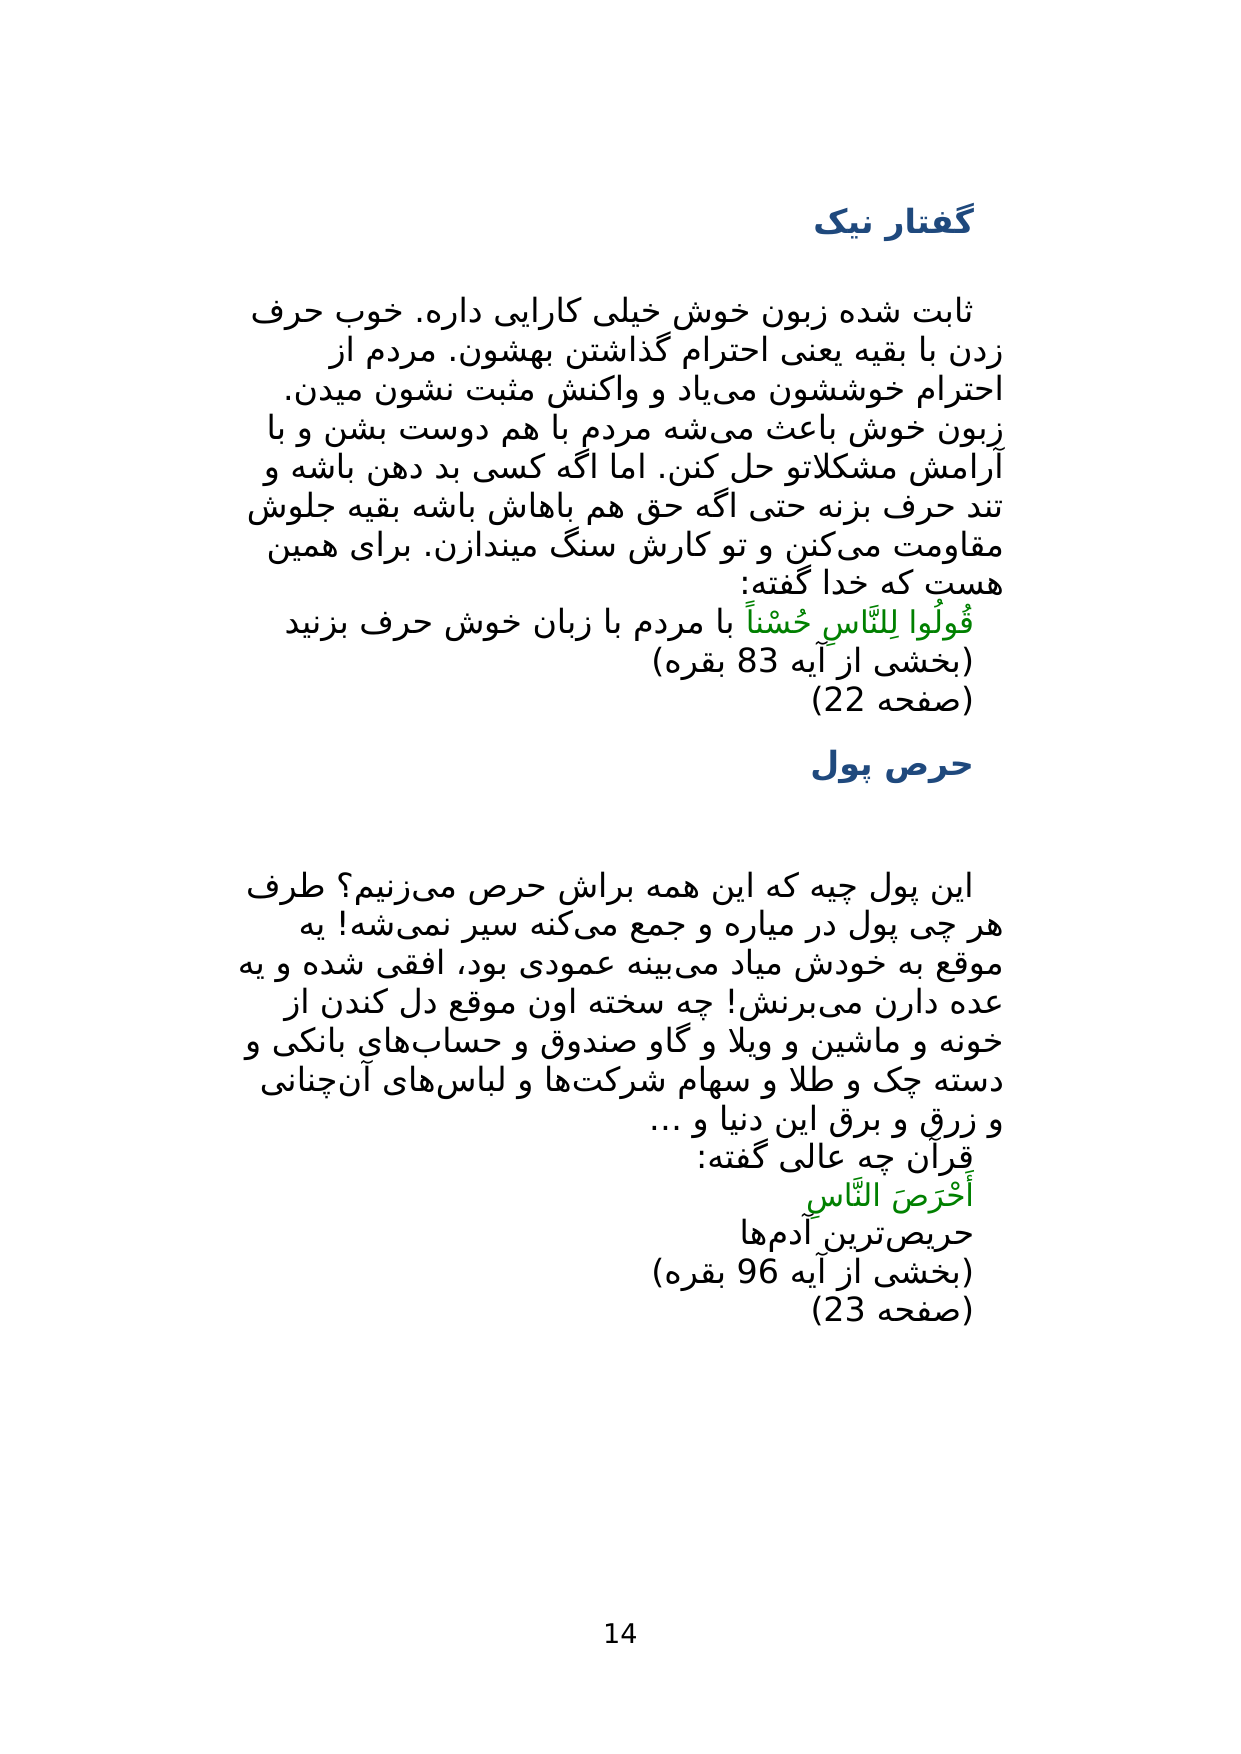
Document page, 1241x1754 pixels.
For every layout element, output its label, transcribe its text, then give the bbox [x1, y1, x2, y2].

subtitle گفتار نیک [236, 202, 1004, 241]
text (صفحه 23) [236, 1291, 1004, 1330]
text (صفحه 22) [236, 680, 1004, 719]
text (بخشی از آیه 83 بقره) [236, 642, 1004, 680]
text أَحْرَصَ النَّاسِ [236, 1177, 1004, 1213]
text قُولُوا لِلنَّاسِ حُسْناً با مردم با زبان خوش حرف بزنید [236, 603, 1004, 642]
text ثابت شده زبون خوش خیلی کارایی داره. خوب حرف زدن با بقیه یعنی احترام گذاشتن بهشون. مردم از احترام خوششون می‌یاد و واکنش مثبت نشون میدن. زبون خوش باعث می‌شه مردم با هم دوست بشن و با آرامش مشکلاتو حل کنن. اما اگه کسی بد دهن باشه و تند حرف بزنه حتی اگه حق هم باهاش باشه بقیه جلوش مقاومت می‌کنن و تو کارش سنگ میندازن. برای همین هست که خدا گفته: [236, 292, 1004, 603]
text (بخشی از آیه 96 بقره) [236, 1252, 1004, 1291]
text حریص‌ترین آدم‌ها [236, 1213, 1004, 1252]
text این پول چیه که این همه براش حرص می‌زنیم؟ طرف هر چی پول در میاره و جمع می‌کنه سیر نمی‌شه! یه موقع به خودش میاد می‌بینه عمودی بود، افقی شده و یه عده دارن می‌برنش! چه سخته اون موقع دل کندن از خونه و ماشین و ویلا و گاو صندوق و حساب‌های بانکی و دسته چک و طلا و سهام شرکت‌ها و لباس‌های آن‌چنانی و زرق و برق این دنیا و … [236, 866, 1004, 1138]
text قرآن چه عالی گفته: [236, 1138, 1004, 1177]
subtitle حرص پول [236, 744, 1004, 783]
